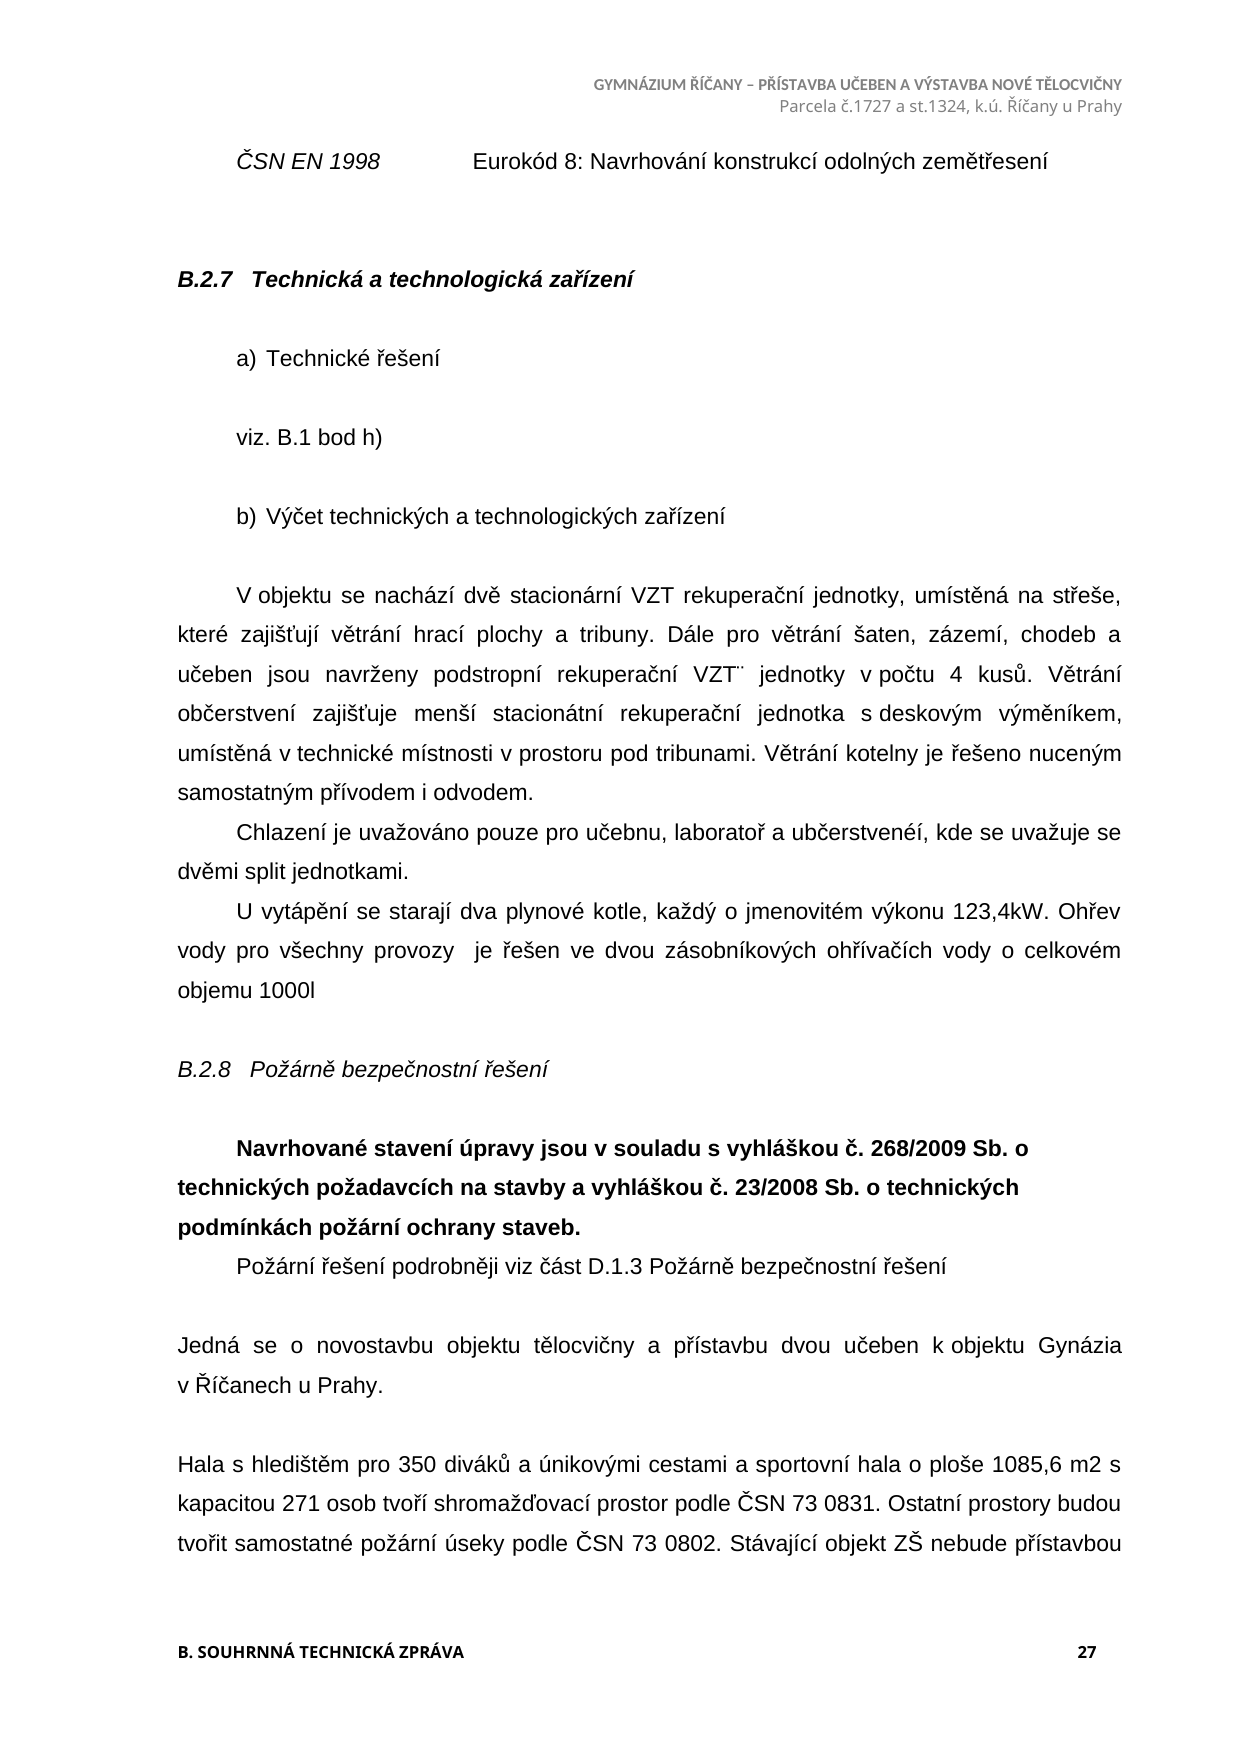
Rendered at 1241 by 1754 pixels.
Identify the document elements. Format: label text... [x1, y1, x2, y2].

text Chlazení je uvažováno pouze pro učebnu, laboratoř a ubčerstvenéí, kde se uvažuje se dvěmi split jednotkami. [177, 819, 1122, 885]
text viz. B.1 bod h) [177, 424, 1122, 450]
text B.2.8 Požárně bezpečnostní řešení [177, 1056, 1122, 1082]
text ČSN EN 1998 Eurokód 8: Navrhování konstrukcí odolných zemětřesení [236, 148, 1122, 174]
text Požární řešení podrobněji viz část D.1.3 Požárně bezpečnostní řešení [177, 1253, 1122, 1279]
text V objektu se nachází dvě stacionární VZT rekuperační jednotky, umístěná na střeše, které zajišťují větrání hrací plochy a tribuny. Dále pro větrání šaten, zázemí, chodeb a učeben jsou navrženy podstropní rekuperační VZT¨ jednotky v počtu 4 kusů. Větrání občerstvení zajišťuje menší stacionátní rekuperační jednotka s deskovým výměníkem, umístěná v technické místnosti v prostoru pod tribunami. Větrání kotelny je řešeno nuceným samostatným přívodem i odvodem. [177, 582, 1122, 806]
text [177, 1451, 1122, 1556]
text Jedná se o novostavbu objektu tělocvičny a přístavbu dvou učeben k objektu Gynázia v Říčanech u Prahy. [177, 1332, 1122, 1398]
text U vytápění se starají dva plynové kotle, každý o jmenovitém výkonu 123,4kW. Ohřev vody pro všechny provozy je řešen ve dvou zásobníkových ohřívačích vody o celkovém objemu 1000l [177, 898, 1122, 1003]
list Technické řešení [236, 345, 1122, 371]
text B.2.7 Technická a technologická zařízení [177, 266, 1122, 292]
list Navrhované stavení úpravy jsou v souladu s vyhláškou č. 268/2009 Sb. o technických požadavcích na stavby a vyhláškou č. 23/2008 Sb. o technických podmínkách požární ochrany staveb. [177, 1135, 1122, 1240]
list Výčet technických a technologických zařízení [236, 503, 1122, 529]
